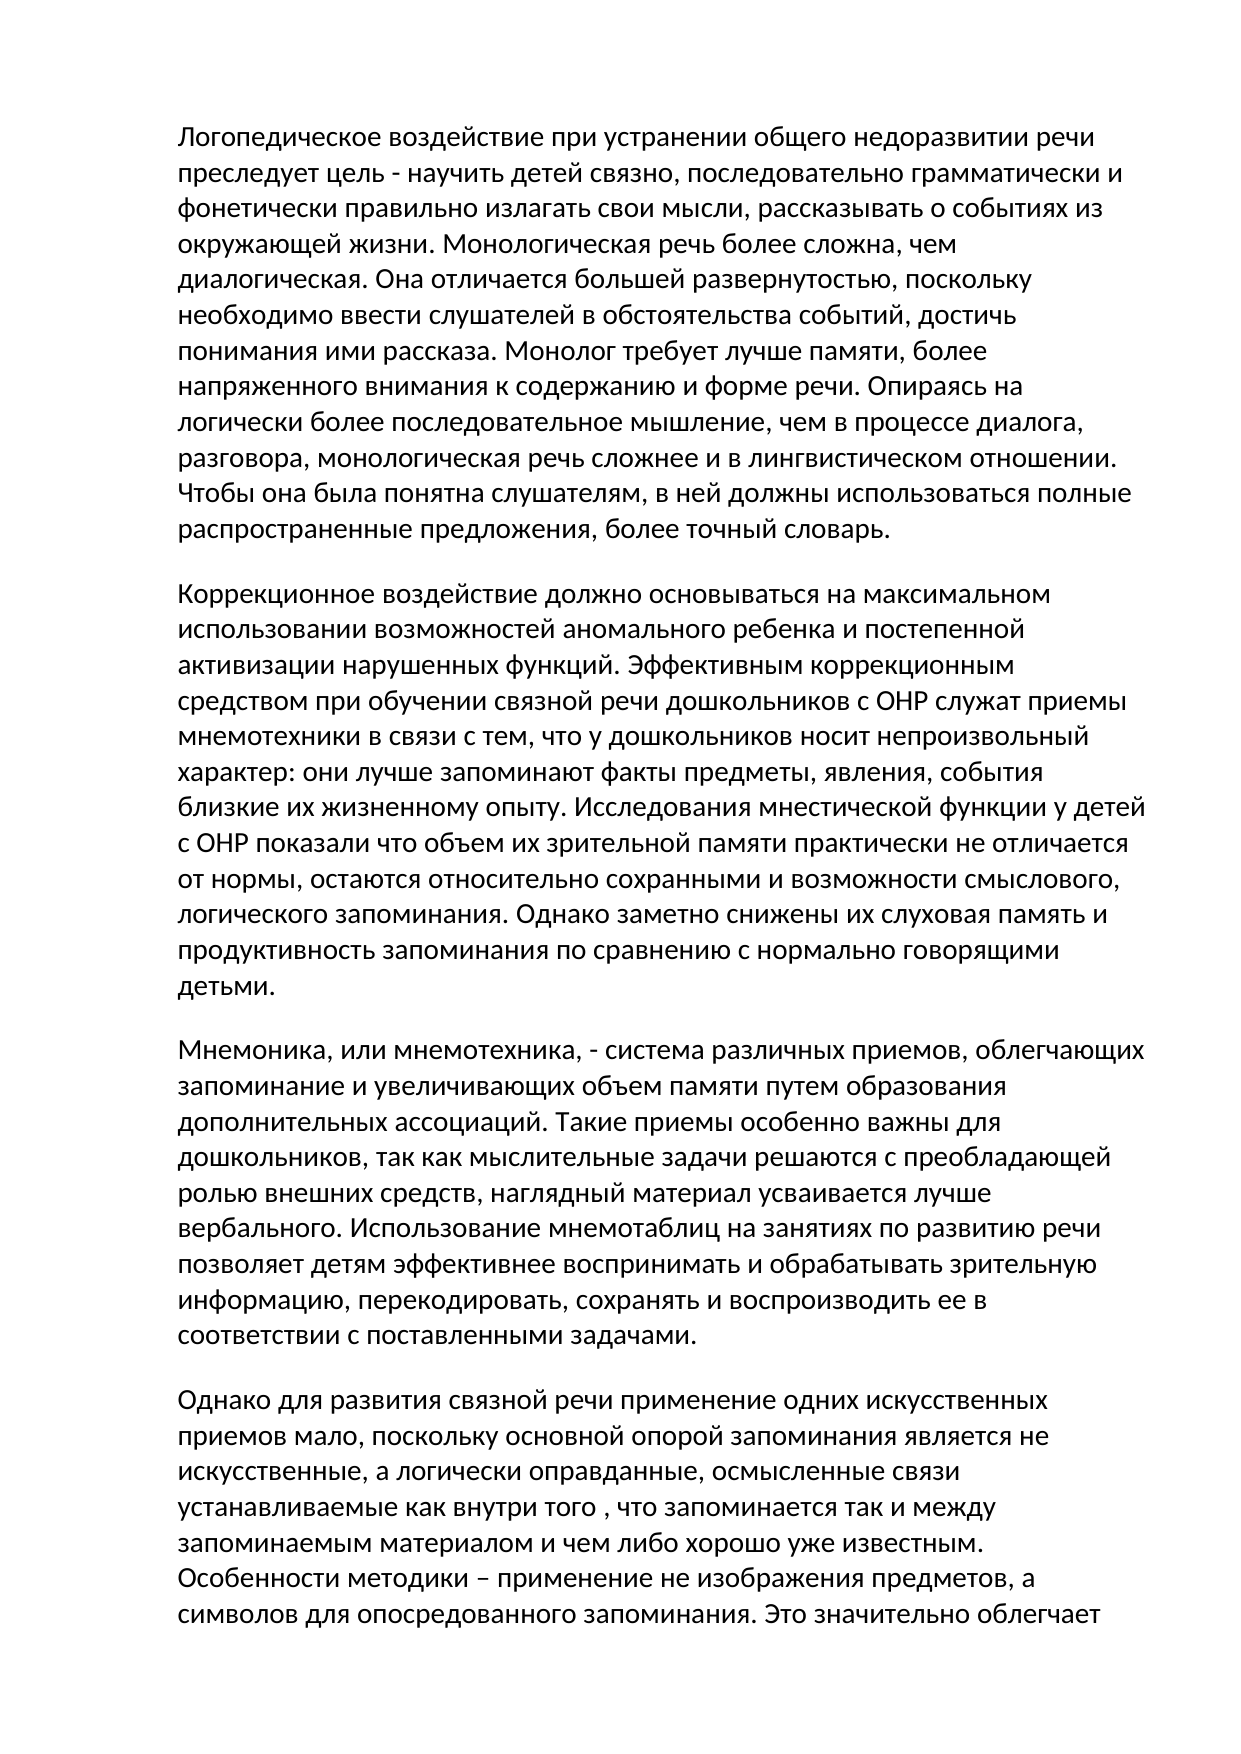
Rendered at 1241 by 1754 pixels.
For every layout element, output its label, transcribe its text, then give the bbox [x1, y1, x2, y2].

text Мнемоника, или мнемотехника, - система различных приемов, облегчающих запоминание и увеличивающих объем памяти путем образования дополнительных ассоциаций. Такие приемы особенно важны для дошкольников, так как мыслительные задачи решаются с преобладающей ролью внешних средств, наглядный материал усваивается лучше вербального. Использование мнемотаблиц на занятиях по развитию речи позволяет детям эффективнее воспринимать и обрабатывать зрительную информацию, перекодировать, сохранять и воспроизводить ее в соответствии с поставленными задачами. [177, 1031, 1152, 1352]
text Логопедическое воздействие при устранении общего недоразвитии речи преследует цель - научить детей связно, последовательно грамматически и фонетически правильно излагать свои мысли, рассказывать о событиях из окружающей жизни. Монологическая речь более сложна, чем диалогическая. Она отличается большей развернутостью, поскольку необходимо ввести слушателей в обстоятельства событий, достичь понимания ими рассказа. Монолог требует лучше памяти, более напряженного внимания к содержанию и форме речи. Опираясь на логически более последовательное мышление, чем в процессе диалога, разговора, монологическая речь сложнее и в лингвистическом отношении. Чтобы она была понятна слушателям, в ней должны использоваться полные распространенные предложения, более точный словарь. [177, 118, 1152, 546]
text Коррекционное воздействие должно основываться на максимальном использовании возможностей аномального ребенка и постепенной активизации нарушенных функций. Эффективным коррекционным средством при обучении связной речи дошкольников с ОНР служат приемы мнемотехники в связи с тем, что у дошкольников носит непроизвольный характер: они лучше запоминают факты предметы, явления, события близкие их жизненному опыту. Исследования мнестической функции у детей с ОНР показали что объем их зрительной памяти практически не отличается от нормы, остаются относительно сохранными и возможности смыслового, логического запоминания. Однако заметно снижены их слуховая память и продуктивность запоминания по сравнению с нормально говорящими детьми. [177, 575, 1152, 1002]
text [177, 1381, 1152, 1631]
